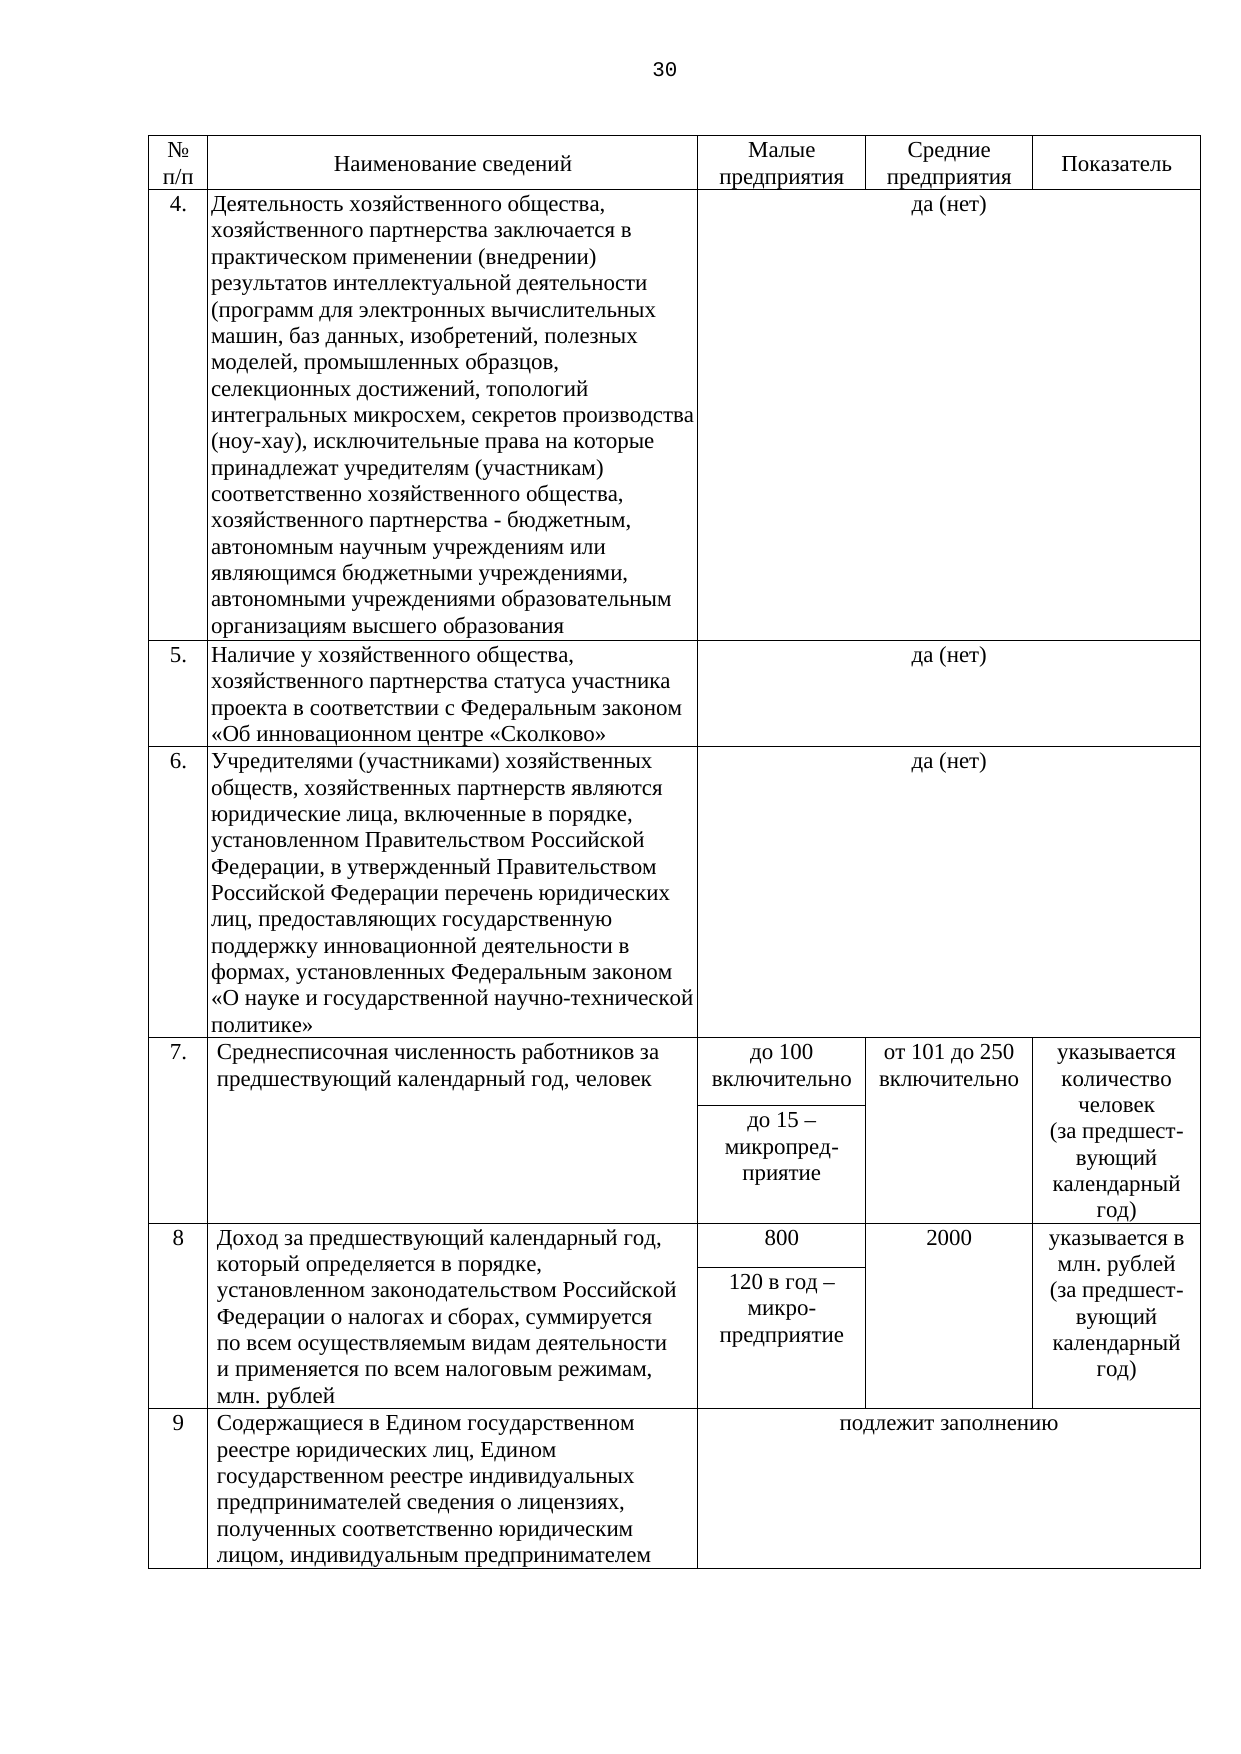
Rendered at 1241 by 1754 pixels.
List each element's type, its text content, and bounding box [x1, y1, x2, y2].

table_cell 6. [149, 747, 207, 1037]
table_cell 120 в год – микропредприятие [698, 1268, 865, 1408]
table_cell Наличие у хозяйственного общества, хозяйственного партнерства статуса участника проекта в соответствии с Федеральным законом «Об инновационном центре «Сколково» [208, 641, 697, 746]
table_cell 4. [149, 190, 207, 640]
table_cell Среднесписочная численность работников за предшествующий календарный год, человек [208, 1038, 697, 1223]
table_cell от 101 до 250 включительно [866, 1038, 1032, 1223]
table_header Малые предприятия [698, 136, 865, 189]
table_header Показатель [1033, 136, 1200, 189]
table_cell 800 [698, 1224, 865, 1267]
table_cell указывается в млн. рублей (за предшествующий календарный год) [1033, 1224, 1200, 1408]
table_header Средние предприятия [866, 136, 1032, 189]
table_cell подлежит заполнению [698, 1409, 1200, 1567]
table_header Наименование сведений [208, 136, 697, 189]
table_header № п/п [149, 136, 207, 189]
table_cell 2000 [866, 1224, 1032, 1408]
table_cell указывается количество человек (за предшествующий календарный год) [1033, 1038, 1200, 1223]
table_cell 5. [149, 641, 207, 746]
table_cell Деятельность хозяйственного общества, хозяйственного партнерства заключается в практическом применении (внедрении) результатов интеллектуальной деятельности (программ для электронных вычислительных машин, баз данных, изобретений, полезных моделей, промышленных образцов, селекционных достижений, топологий интегральных микросхем, секретов производства (ноу-хау), исключительные права на которые принадлежат учредителям (участникам) соответственно хозяйственного общества, хозяйственного партнерства - бюджетным, автономным научным учреждениям или являющимся бюджетными учреждениями, автономными учреждениями образовательным организациям высшего образования [208, 190, 697, 640]
table_cell Учредителями (участниками) хозяйственных обществ, хозяйственных партнерств являются юридические лица, включенные в порядке, установленном Правительством Российской Федерации, в утвержденный Правительством Российской Федерации перечень юридических лиц, предоставляющих государственную поддержку инновационной деятельности в формах, установленных Федеральным законом «О науке и государственной научно-технической политике» [208, 747, 697, 1037]
table_cell до 100 включительно [698, 1038, 865, 1105]
table_cell да (нет) [698, 747, 1200, 1037]
table_cell да (нет) [698, 641, 1200, 746]
table_cell 8 [149, 1224, 207, 1408]
table_cell Содержащиеся в Едином государственном реестре юридических лиц, Едином государственном реестре индивидуальных предпринимателей сведения о лицензиях, полученных соответственно юридическим лицом, индивидуальным предпринимателем [208, 1409, 697, 1567]
table_cell Доход за предшествующий календарный год, который определяется в порядке, установленном законодательством Российской Федерации о налогах и сборах, суммируется по всем осуществляемым видам деятельности и применяется по всем налоговым режимам, млн. рублей [208, 1224, 697, 1408]
table_cell да (нет) [698, 190, 1200, 640]
table_cell 9 [149, 1409, 207, 1567]
table_cell до 15 – микропредприятие [698, 1106, 865, 1223]
table_cell 7. [149, 1038, 207, 1223]
